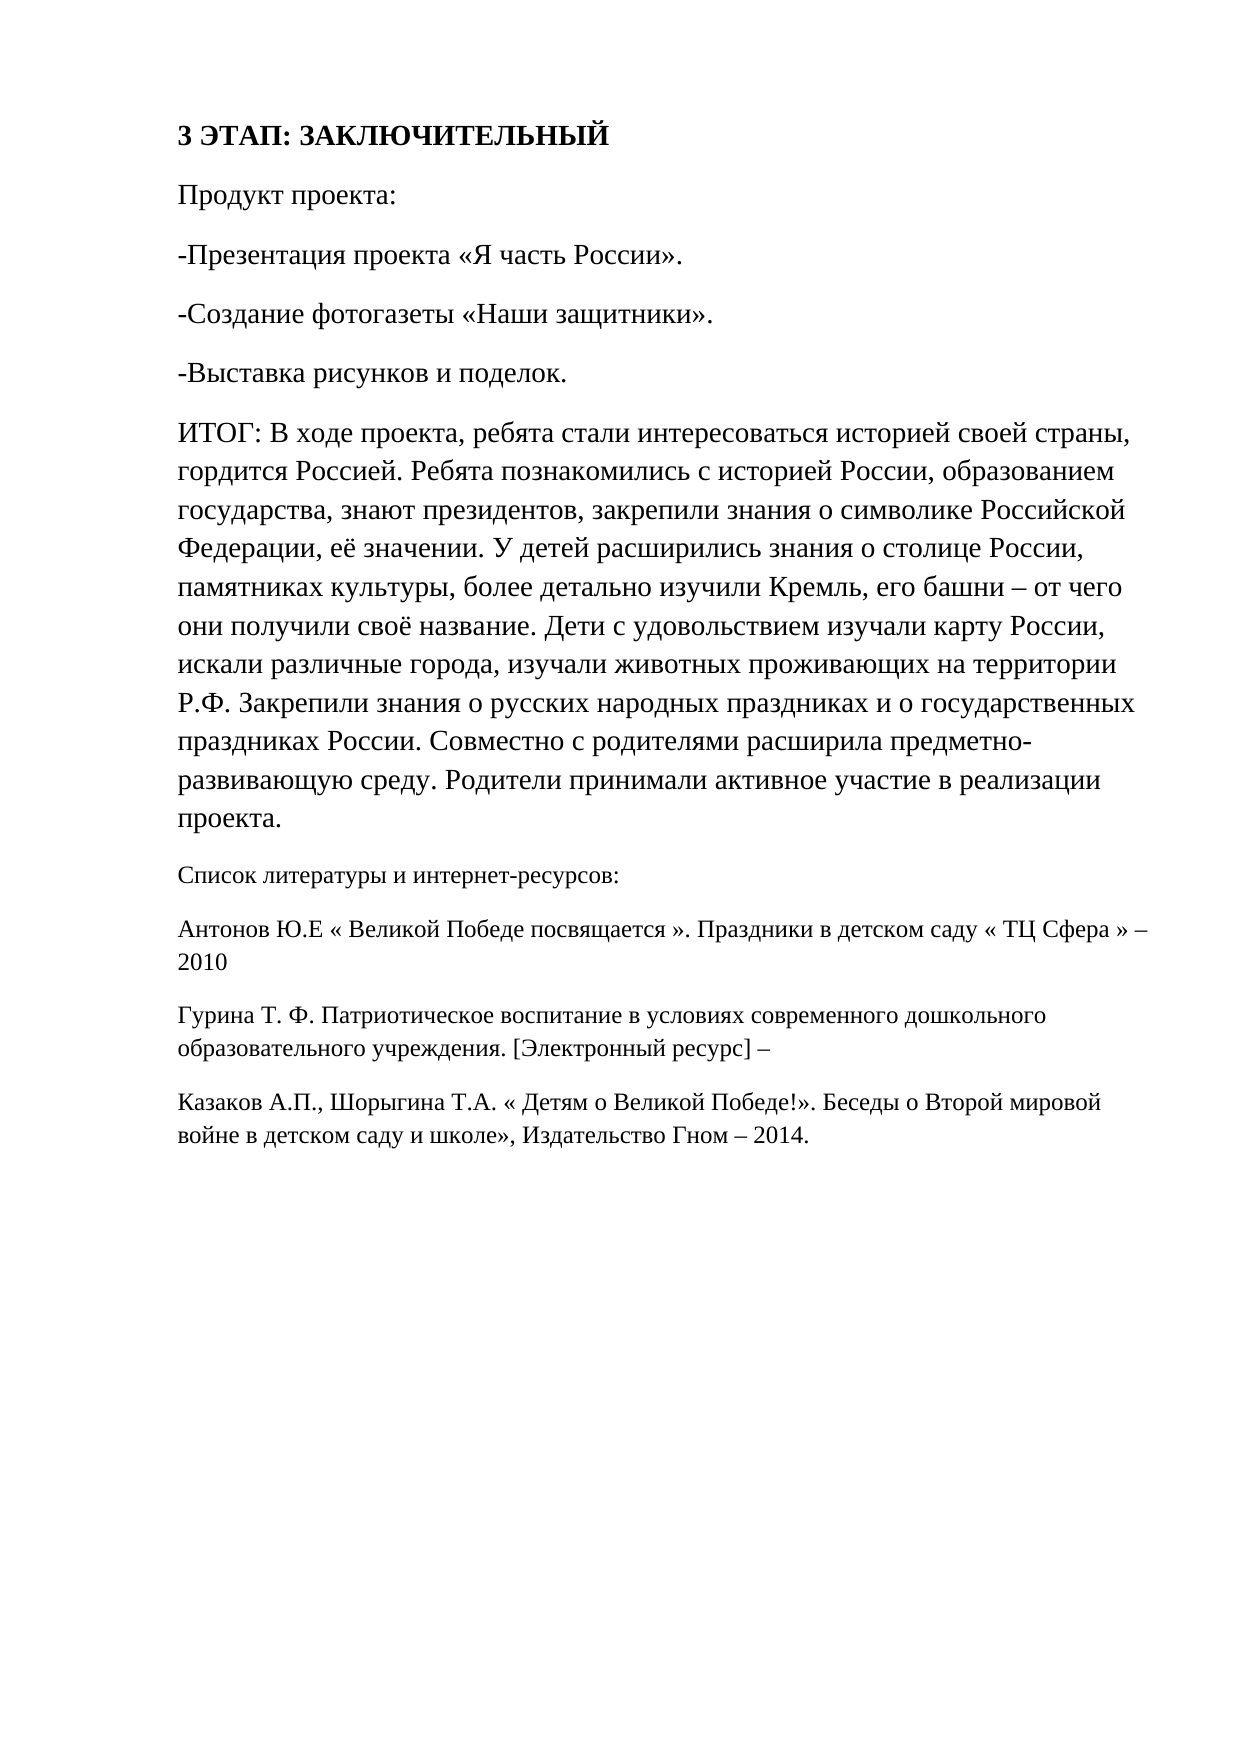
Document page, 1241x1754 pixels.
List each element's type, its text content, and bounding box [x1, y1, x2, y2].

text -Создание фотогазеты «Наши защитники». [177, 296, 1152, 330]
text Продукт проекта: [177, 177, 1152, 211]
text Казаков А.П., Шорыгина Т.А. « Детям о Великой Победе!». Беседы о Второй мировой войне в детском саду и школе», Издательство Гном – 2014. [177, 1087, 1152, 1149]
text 3 ЭТАП: ЗАКЛЮЧИТЕЛЬНЫЙ [177, 118, 1152, 152]
text ИТОГ: В ходе проекта, ребята стали интересоваться историей своей страны, гордится Россией. Ребята познакомились с историей России, образованием государства, знают президентов, закрепили знания о символике Российской Федерации, её значении. У детей расширились знания о столице России, памятниках культуры, более детально изучили Кремль, его башни – от чего они получили своё название. Дети с удовольствием изучали карту России, искали различные города, изучали животных проживающих на территории Р.Ф. Закрепили знания о русских народных праздниках и о государственных праздниках России. Совместно с родителями расширила предметно-развивающую среду. Родители принимали активное участие в реализации проекта. [177, 415, 1152, 834]
text Гурина Т. Ф. Патриотическое воспитание в условиях современного дошкольного образовательного учреждения. [Электронный ресурс] – [177, 1001, 1152, 1062]
text Список литературы и интернет-ресурсов: [177, 860, 1152, 888]
text -Выставка рисунков и поделок. [177, 356, 1152, 389]
text -Презентация проекта «Я часть России». [177, 237, 1152, 270]
text Антонов Ю.Е « Великой Победе посвящается ». Праздники в детском саду « ТЦ Сфера » – 2010 [177, 914, 1152, 975]
